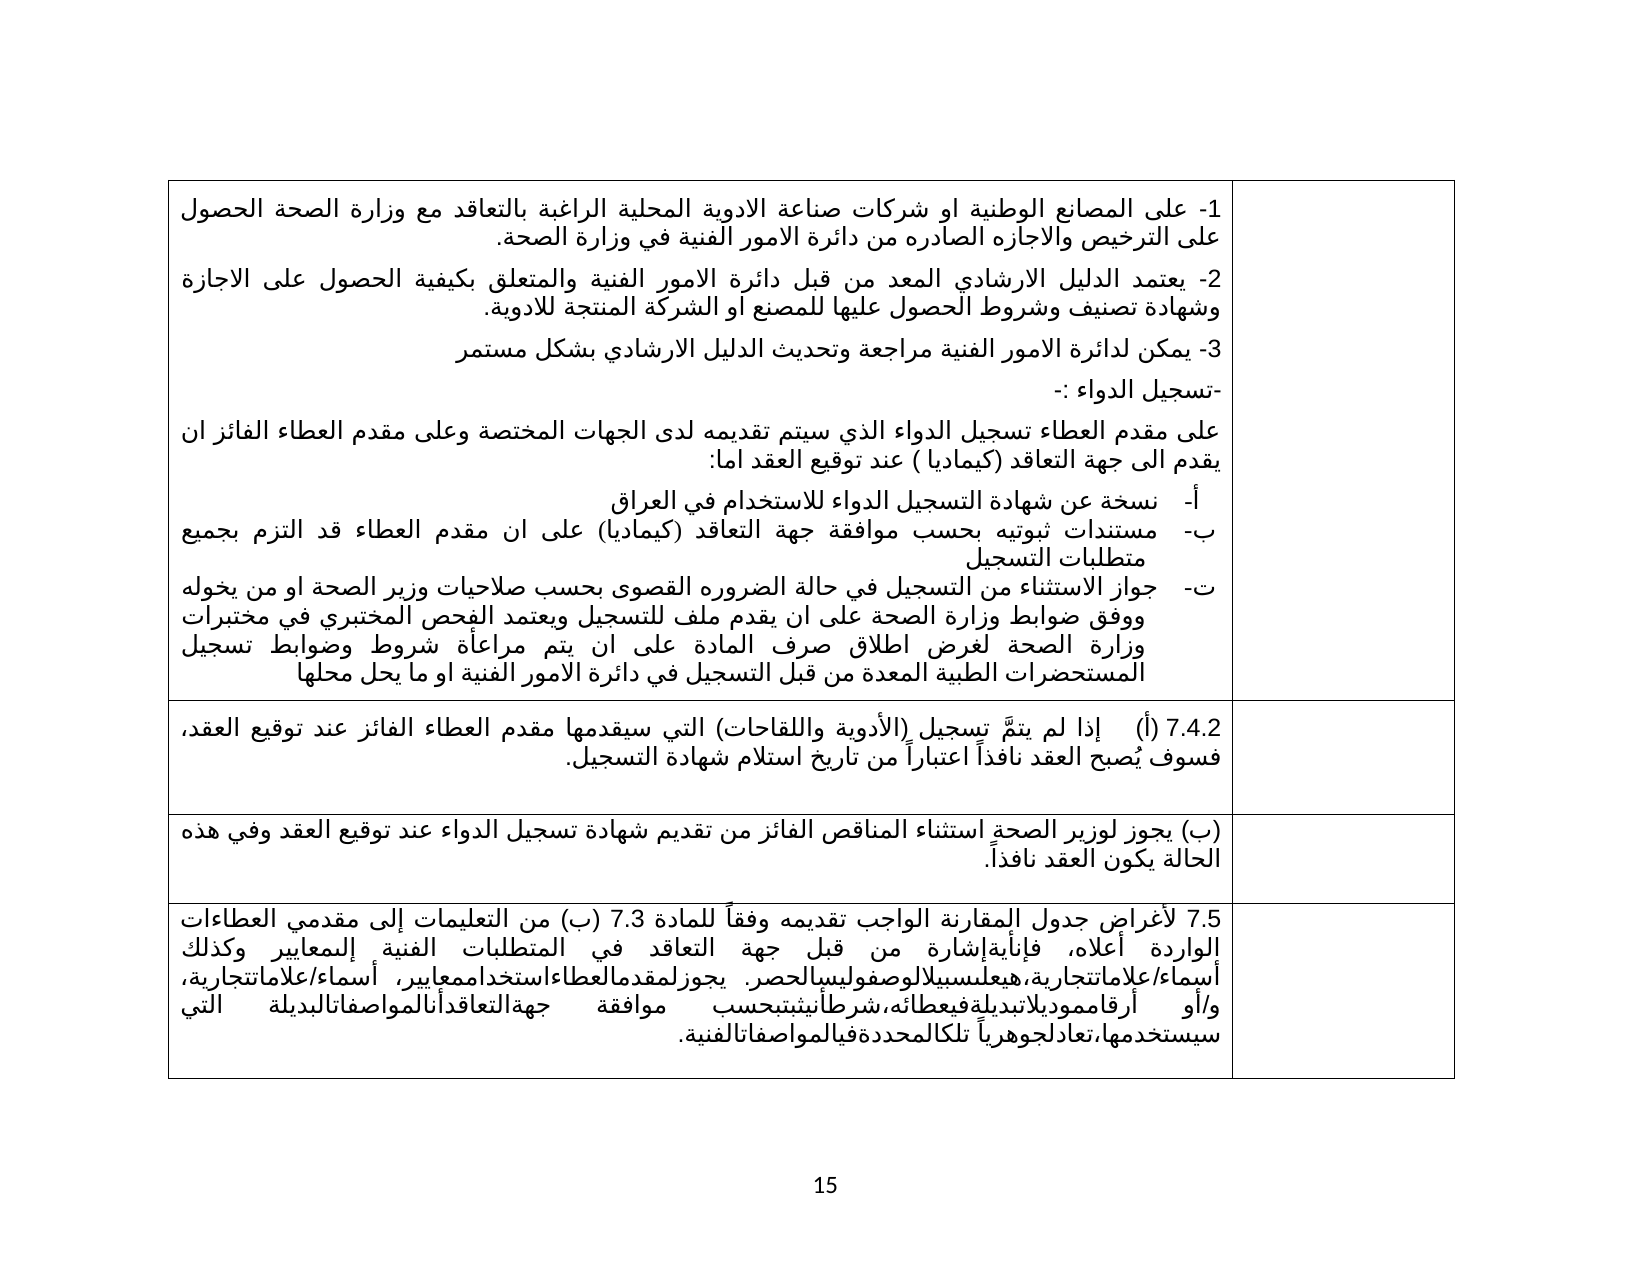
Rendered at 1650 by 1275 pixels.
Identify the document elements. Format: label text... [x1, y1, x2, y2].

table_cell [1233, 701, 1454, 814]
table_cell [1233, 904, 1454, 1078]
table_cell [169, 181, 1232, 700]
table_cell 7.5 لأغراض جدول المقارنة الواجب تقديمه وفقاً للمادة 7.3 (ب) من التعليمات إلى مقدمي العطاءات الواردة أعلاه، فإنأيةإشارة من قبل جهة التعاقد في المتطلبات الفنية إلىمعايير وكذلك أسماء/علاماتتجارية،هيعلىسبيلالوصفوليسالحصر. يجوزلمقدمالعطاءاستخداممعايير، أسماء/علاماتتجارية، و/أو أرقامموديلاتبديلةفيعطائه،شرطأنيثبتبحسب موافقة جهةالتعاقدأنالمواصفاتالبديلة التي سيستخدمها،تعادلجوهرياً تلكالمحددةفيالمواصفاتالفنية. [169, 904, 1232, 1078]
table_cell 7.4.2 (أ) إذا لم يتمَّ تسجيل (الأدوية واللقاحات) التي سيقدمها مقدم العطاء الفائز عند توقيع العقد، فسوف يُصبح العقد نافذاً اعتباراً من تاريخ استلام شهادة التسجيل. [169, 701, 1232, 814]
table_cell [1233, 181, 1454, 700]
table_cell [1233, 815, 1454, 903]
table_cell (ب) يجوز لوزير الصحة استثناء المناقص الفائز من تقديم شهادة تسجيل الدواء عند توقيع العقد وفي هذه الحالة يكون العقد نافذاً. [169, 815, 1232, 903]
